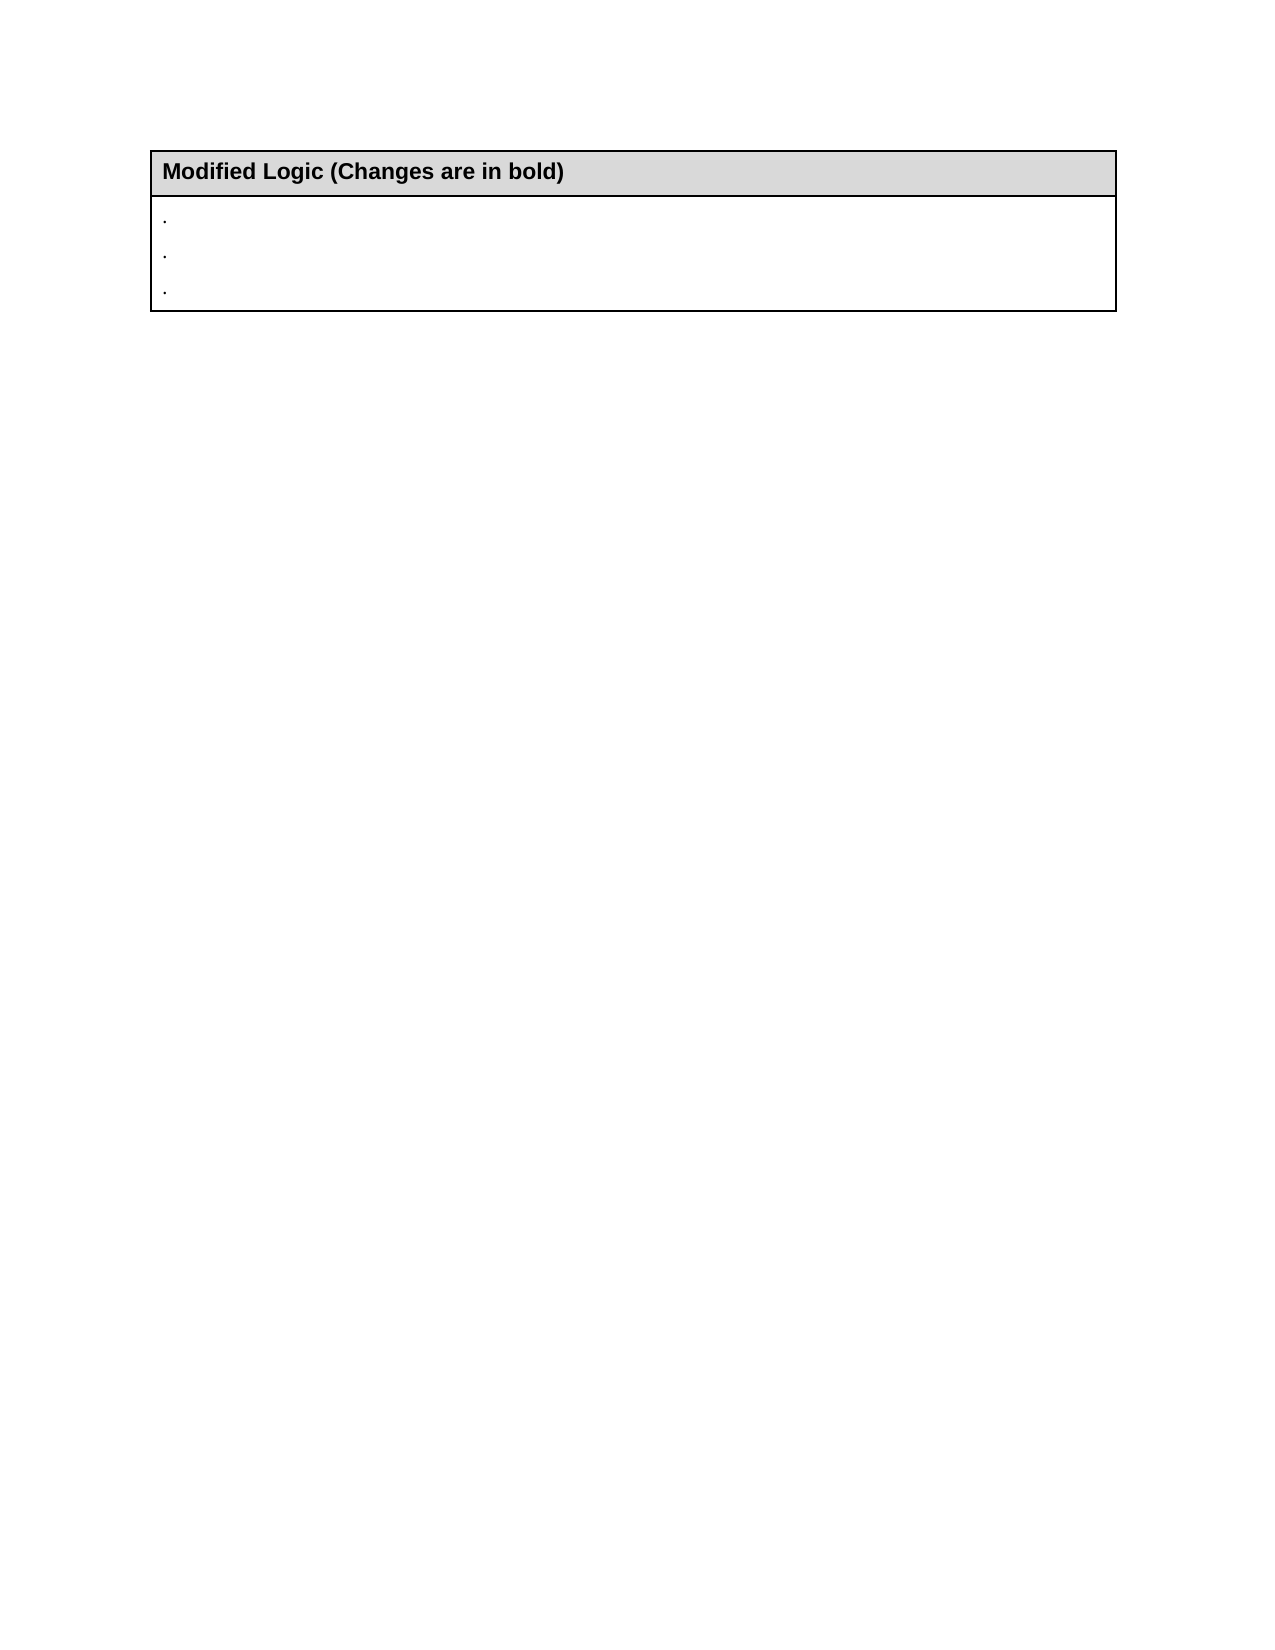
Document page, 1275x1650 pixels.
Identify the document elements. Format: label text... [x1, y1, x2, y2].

table_header Modified Logic (Changes are in bold) [152, 152, 1115, 195]
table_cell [152, 197, 1115, 310]
